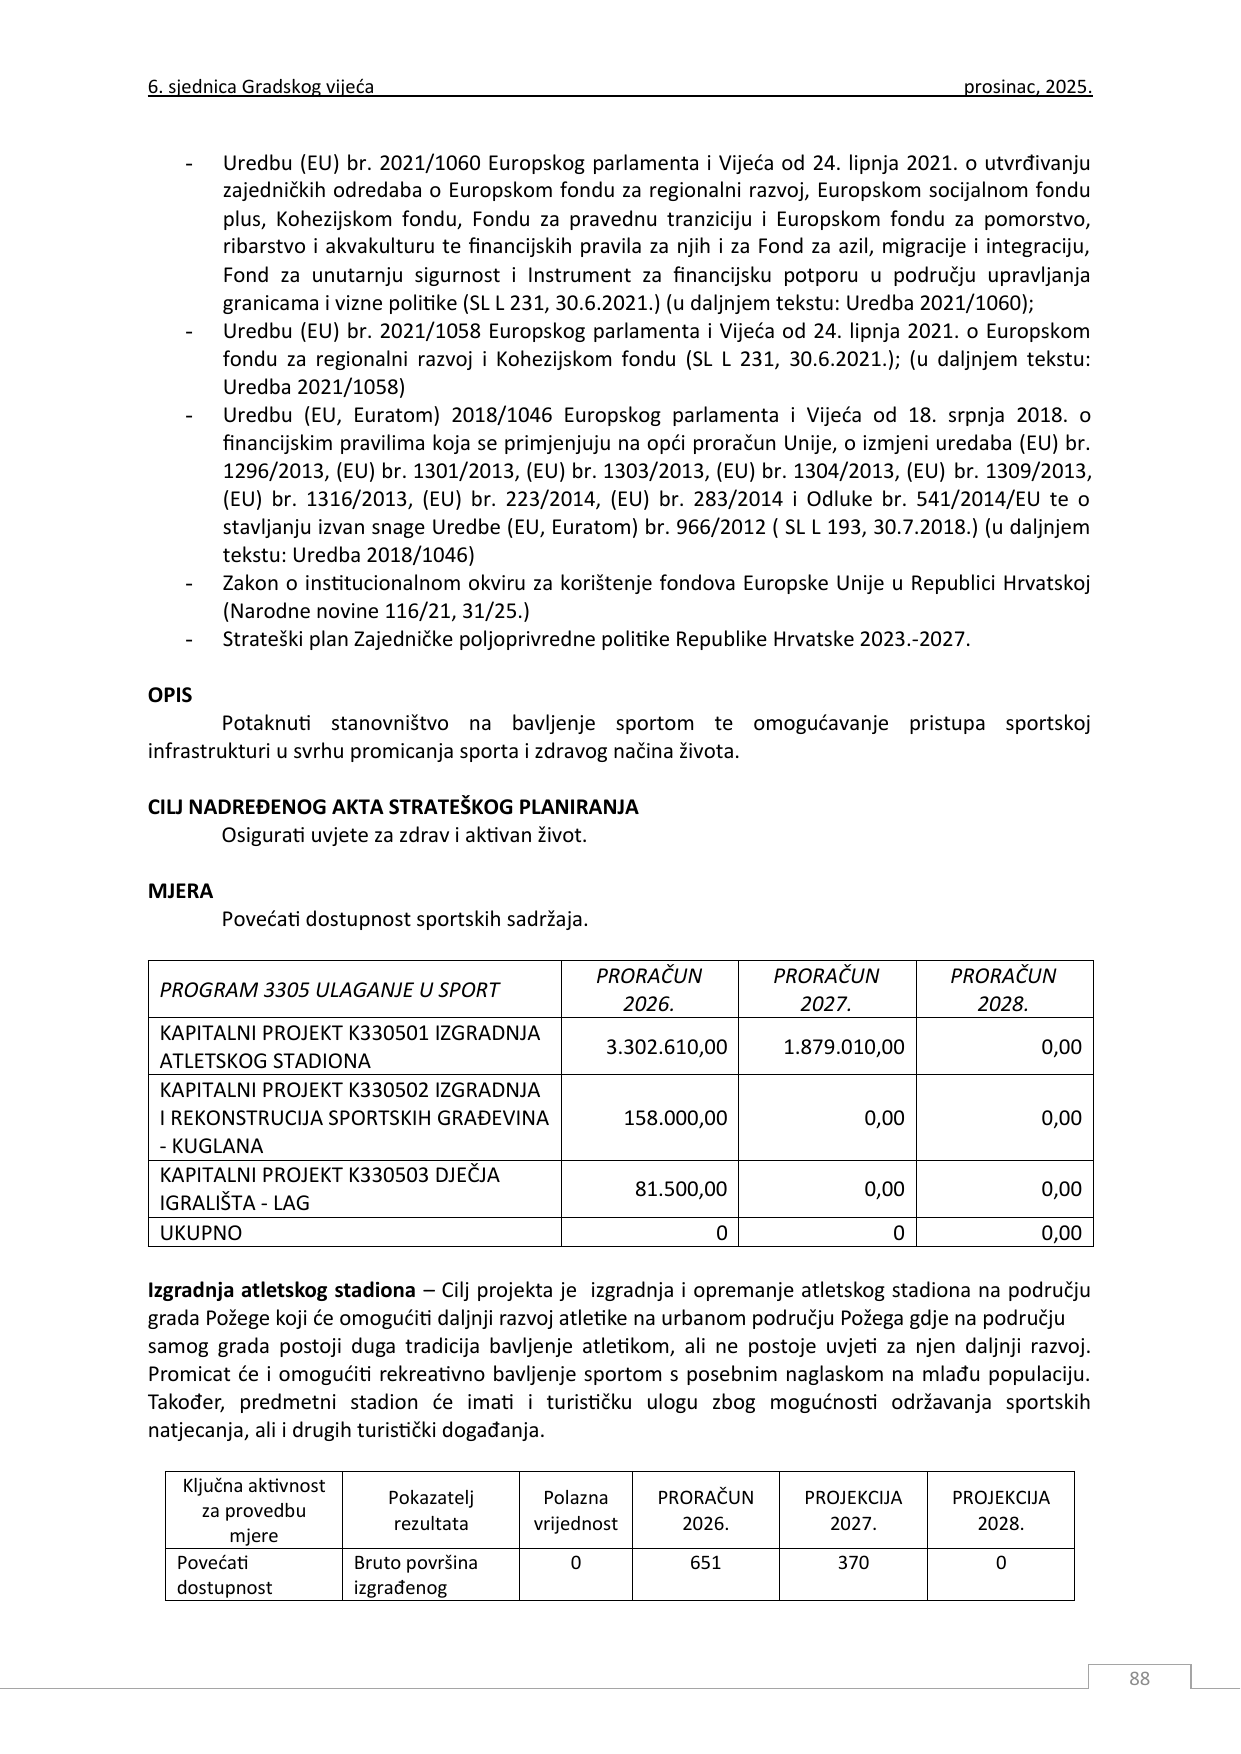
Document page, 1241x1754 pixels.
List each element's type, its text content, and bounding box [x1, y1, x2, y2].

list Zakon o institucionalnom okviru za korištenje fondova Europske Unije u Republici Hrvatskoj (Narodne novine 116/21, 31/25.) [185, 568, 1093, 624]
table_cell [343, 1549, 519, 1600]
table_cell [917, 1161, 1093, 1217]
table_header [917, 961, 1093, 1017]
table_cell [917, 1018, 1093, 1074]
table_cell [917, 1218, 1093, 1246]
text MJERA [148, 876, 1093, 904]
list Uredbu (EU) br. 2021/1060 Europskog parlamenta i Vijeća od 24. lipnja 2021. o utvrđivanju zajedničkih odredaba o Europskom fondu za regionalni razvoj, Europskom socijalnom fondu plus, Kohezijskom fondu, Fondu za pravednu tranziciju i Europskom fondu za pomorstvo, ribarstvo i akvakulturu te financijskih pravila za njih i za Fond za azil, migracije i integraciju, Fond za unutarnju sigurnost i Instrument za financijsku potporu u području upravljanja granicama i vizne politike (SL L 231, 30.6.2021.) (u daljnjem tekstu: Uredba 2021/1060); [185, 148, 1093, 316]
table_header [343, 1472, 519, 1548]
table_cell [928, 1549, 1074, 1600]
list Uredbu (EU) br. 2021/1058 Europskog parlamenta i Vijeća od 24. lipnja 2021. o Europskom fondu za regionalni razvoj i Kohezijskom fondu (SL L 231, 30.6.2021.); (u daljnjem tekstu: Uredba 2021/1058) [185, 316, 1093, 400]
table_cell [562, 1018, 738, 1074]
text Povećati dostupnost sportskih sadržaja. [148, 904, 1093, 932]
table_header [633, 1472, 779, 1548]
text samog grada postoji duga tradicija bavljenje atletikom, ali ne postoje uvjeti za njen daljnji razvoj. Promicat će i omogućiti rekreativno bavljenje sportom s posebnim naglaskom na mlađu populaciju. Također, predmetni stadion će imati i turističku ulogu zbog mogućnosti održavanja sportskih natjecanja, ali i drugih turistički događanja. [148, 1331, 1093, 1443]
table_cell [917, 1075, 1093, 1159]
list Strateški plan Zajedničke poljoprivredne politike Republike Hrvatske 2023.-2027. [185, 624, 1093, 652]
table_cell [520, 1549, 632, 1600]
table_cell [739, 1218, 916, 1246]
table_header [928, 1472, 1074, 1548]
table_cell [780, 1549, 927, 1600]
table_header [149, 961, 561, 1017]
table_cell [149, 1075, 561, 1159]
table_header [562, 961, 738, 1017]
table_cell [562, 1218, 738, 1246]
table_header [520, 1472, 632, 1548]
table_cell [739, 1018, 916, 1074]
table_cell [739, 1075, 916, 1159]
text Osigurati uvjete za zdrav i aktivan život. [148, 820, 1093, 848]
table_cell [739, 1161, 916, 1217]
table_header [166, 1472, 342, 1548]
list Uredbu (EU, Euratom) 2018/1046 Europskog parlamenta i Vijeća od 18. srpnja 2018. o financijskim pravilima koja se primjenjuju na opći proračun Unije, o izmjeni uredaba (EU) br. 1296/2013, (EU) br. 1301/2013, (EU) br. 1303/2013, (EU) br. 1304/2013, (EU) br. 1309/2013, (EU) br. 1316/2013, (EU) br. 223/2014, (EU) br. 283/2014 i Odluke br. 541/2014/EU te o stavljanju izvan snage Uredbe (EU, Euratom) br. 966/2012 ( SL L 193, 30.7.2018.) (u daljnjem tekstu: Uredba 2018/1046) [185, 400, 1093, 568]
text Potaknuti stanovništvo na bavljenje sportom te omogućavanje pristupa sportskoj infrastrukturi u svrhu promicanja sporta i zdravog načina života. [148, 708, 1093, 764]
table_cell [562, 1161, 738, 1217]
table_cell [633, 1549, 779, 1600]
text Izgradnja atletskog stadiona – Cilj projekta je izgradnja i opremanje atletskog stadiona na području grada Požege koji će omogućiti daljnji razvoj atletike na urbanom području Požega gdje na području [148, 1275, 1093, 1331]
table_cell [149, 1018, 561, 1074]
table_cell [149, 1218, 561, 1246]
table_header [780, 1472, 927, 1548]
text OPIS [148, 680, 1093, 708]
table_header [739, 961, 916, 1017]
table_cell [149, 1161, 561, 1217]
text CILJ NADREĐENOG AKTA STRATEŠKOG PLANIRANJA [148, 792, 1093, 820]
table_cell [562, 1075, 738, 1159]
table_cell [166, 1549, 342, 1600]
